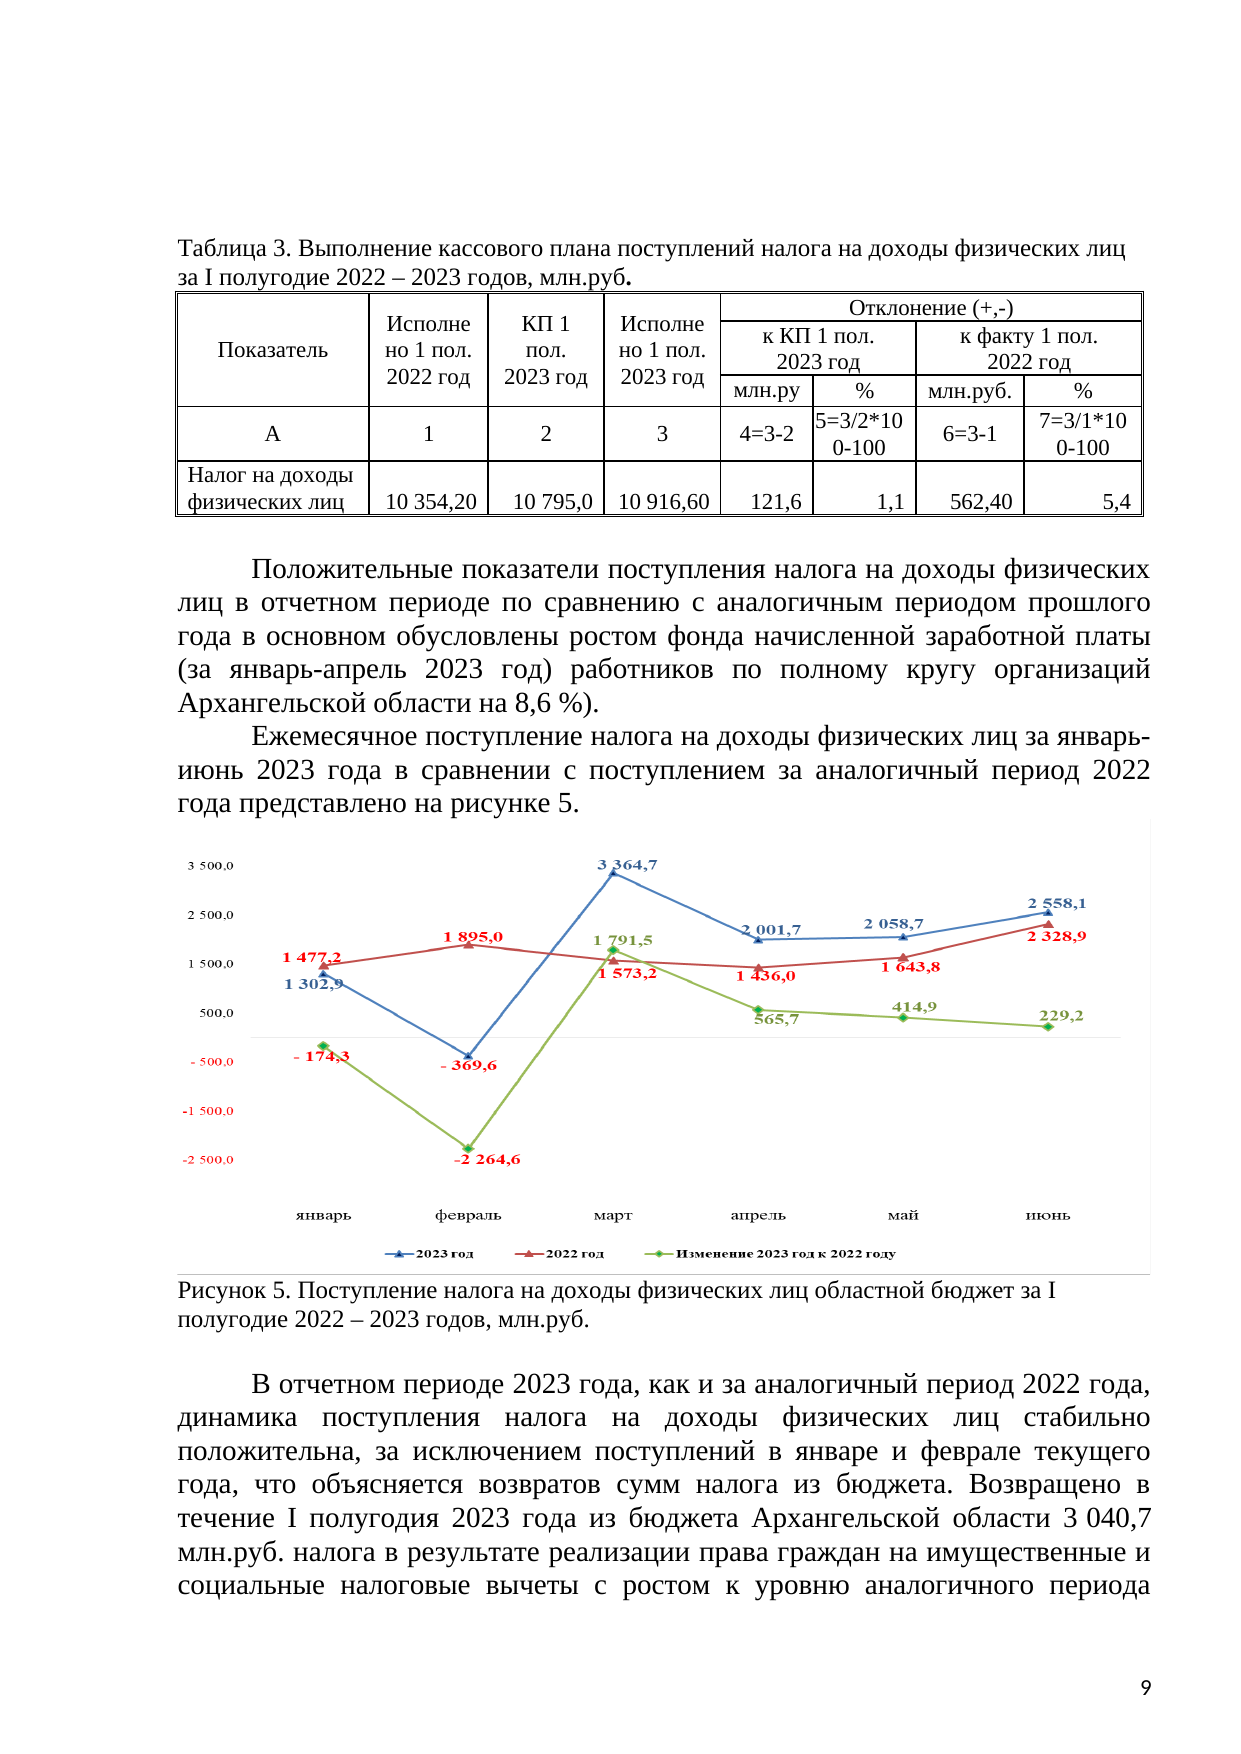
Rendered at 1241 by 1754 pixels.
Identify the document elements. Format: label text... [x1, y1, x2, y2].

table_cell 562,40 [917, 462, 1023, 514]
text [177, 1366, 1152, 1601]
table_cell 4=3-2 [721, 407, 812, 460]
table_cell 5=3/2*100-100 [814, 407, 915, 460]
table_cell % [814, 376, 915, 406]
table_header Исполнено 1 пол. 2022 год [370, 294, 487, 406]
table_cell 10 916,60 [605, 462, 720, 514]
table_cell 10 795,0 [489, 462, 603, 514]
text Таблица 3. Выполнение кассового плана поступлений налога на доходы физических лиц за I полугодие 2022 – 2023 годов, млн.руб. [177, 233, 1152, 291]
table_cell 121,6 [721, 462, 812, 514]
table_header КП 1 пол. 2023 год [489, 294, 603, 406]
table_cell % [1025, 376, 1141, 406]
table_cell млн.руб. [721, 376, 812, 406]
table_header Исполнено 1 пол. 2023 год [605, 294, 720, 406]
text Положительные показатели поступления налога на доходы физических лиц в отчетном периоде по сравнению с аналогичным периодом прошлого года в основном обусловлены ростом фонда начисленной заработной платы (за январь-апрель 2023 год) работников по полному кругу организаций Архангельской области на 8,6 %). [177, 551, 1152, 718]
table_cell к факту 1 пол. 2022 год [917, 322, 1141, 374]
table_cell Налог на доходы физических лиц [178, 462, 368, 514]
table_header Показатель [178, 294, 368, 406]
table_cell 1,1 [814, 462, 915, 514]
table_cell 10 354,20 [370, 462, 487, 514]
picture [177, 819, 1151, 1275]
table_cell 2 [489, 407, 603, 460]
table_cell 1 [370, 407, 487, 460]
table_header Отклонение (+,-) [721, 294, 1141, 320]
table_cell 7=3/1*100-100 [1025, 407, 1141, 460]
table_cell к КП 1 пол. 2023 год [721, 322, 915, 374]
text Ежемесячное поступление налога на доходы физических лиц за январь-июнь 2023 года в сравнении с поступлением за аналогичный период 2022 года представлено на рисунке 5. [177, 718, 1152, 819]
table_cell млн.руб. [917, 376, 1023, 406]
table_cell 3 [605, 407, 720, 460]
table_cell 5,4 [1025, 462, 1141, 514]
table_cell А [178, 407, 368, 460]
table_cell 6=3-1 [917, 407, 1023, 460]
text Рисунок 5. Поступление налога на доходы физических лиц областной бюджет за I полугодие 2022 – 2023 годов, млн.руб. [177, 1275, 1152, 1332]
